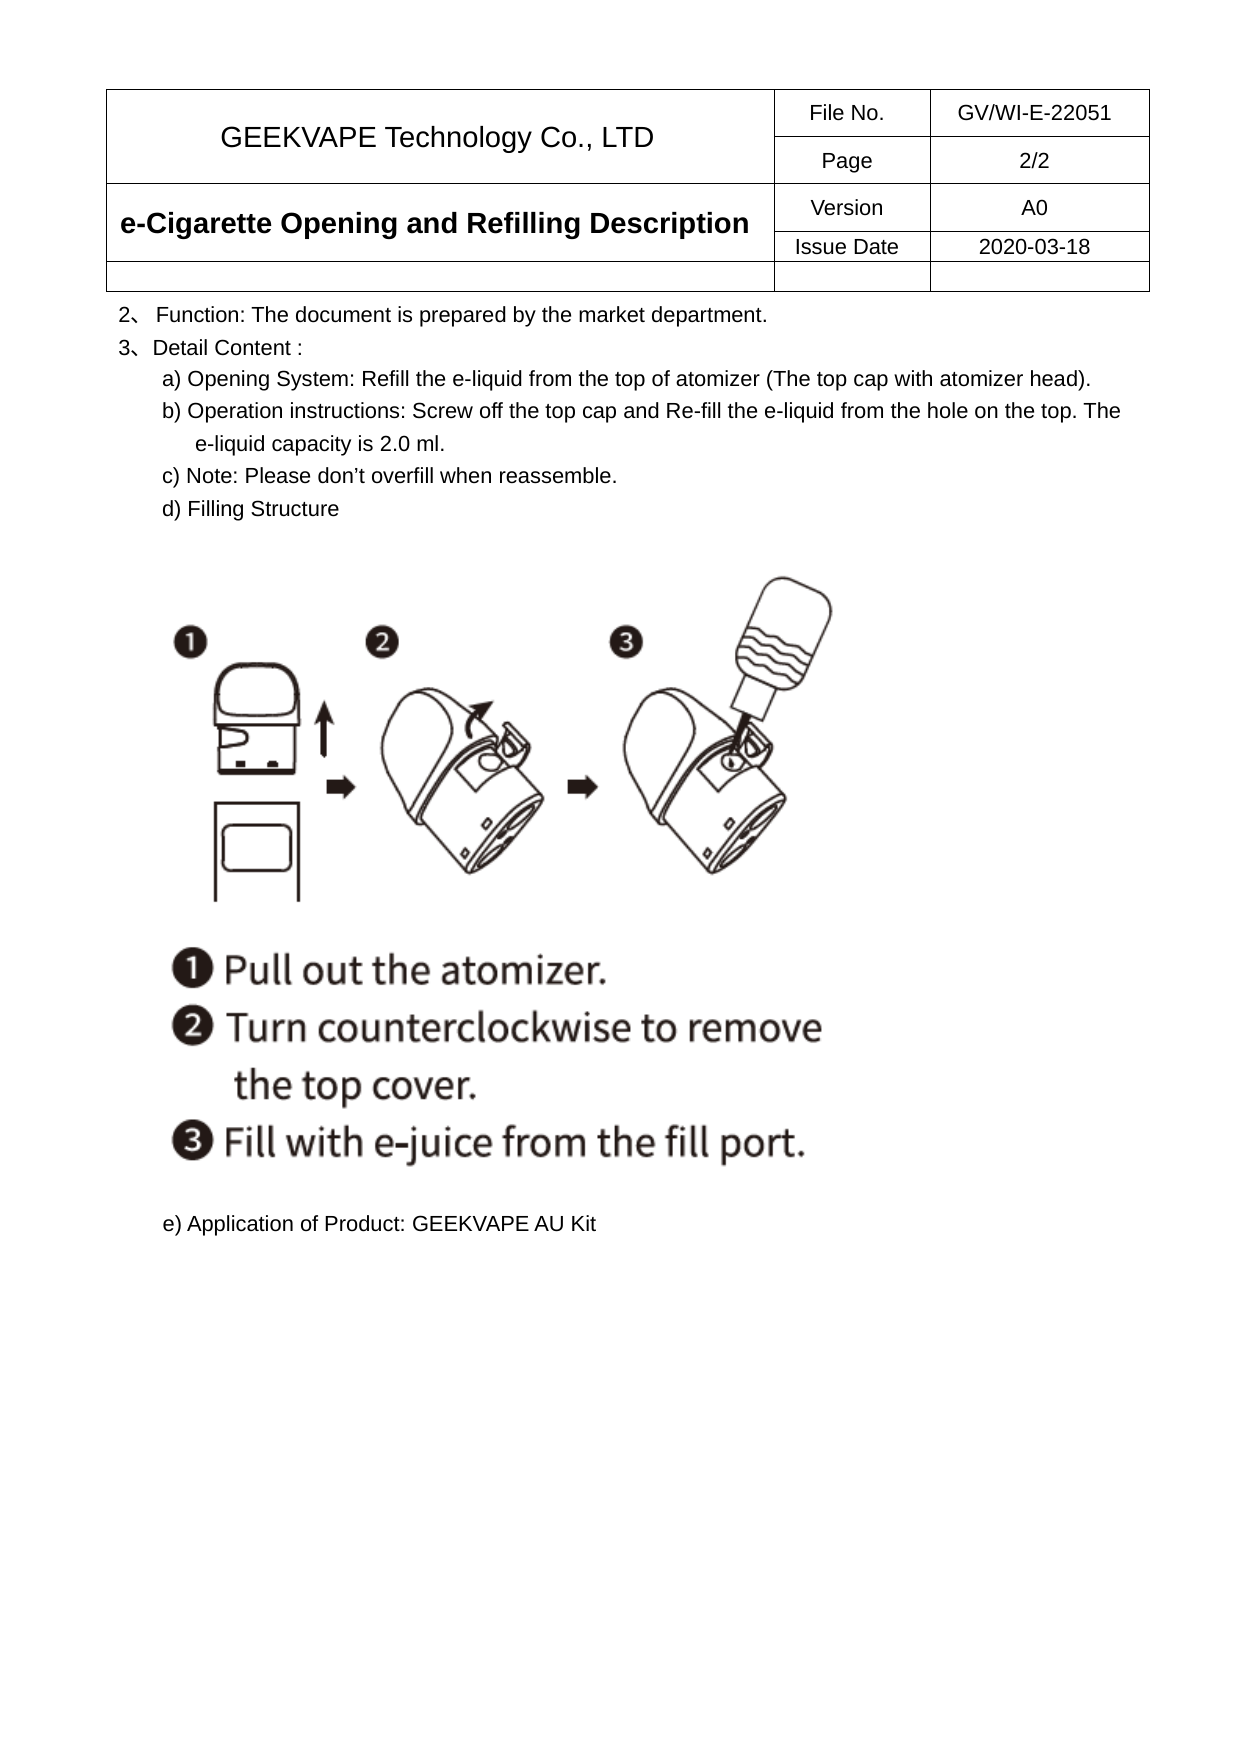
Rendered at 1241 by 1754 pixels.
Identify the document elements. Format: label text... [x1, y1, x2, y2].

text a) Opening System: Refill the e-liquid from the top of atomizer (The top cap with atomizer head). [118, 362, 1123, 394]
text 3、Detail Content : [118, 329, 1123, 362]
text e) Application of Product: GEEKVAPE AU Kit [162, 1207, 1123, 1239]
picture [161, 556, 842, 1184]
text d) Filling Structure [118, 492, 1123, 524]
text b) Operation instructions: Screw off the top cap and Re-fill the e-liquid from the hole on the top. The e-liquid capacity is 2.0 ml. [162, 394, 1123, 459]
text c) Note: Please don’t overfill when reassemble. [118, 459, 1123, 492]
list Function: The document is prepared by the market department. [118, 297, 1123, 329]
